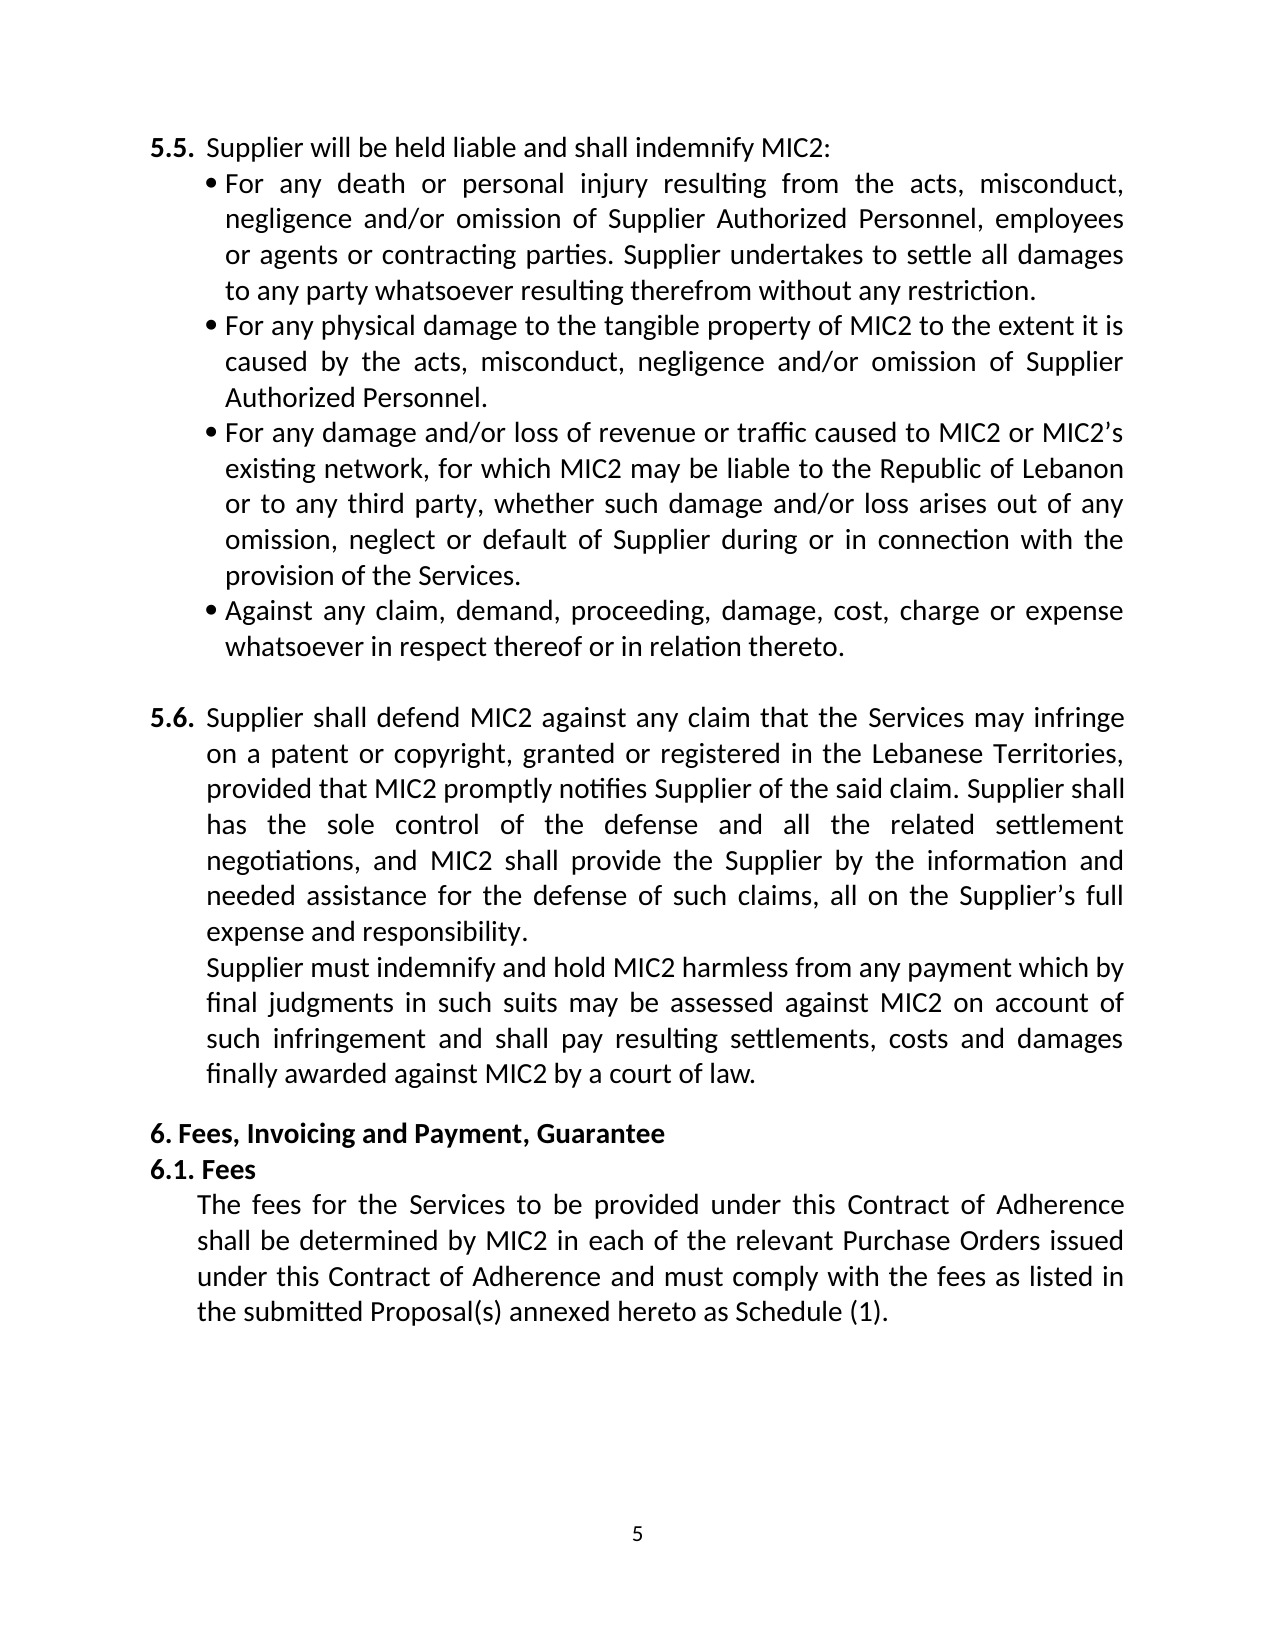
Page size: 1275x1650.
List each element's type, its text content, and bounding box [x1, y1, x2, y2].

list Supplier shall defend MIC2 against any claim that the Services may infringe on a patent or copyright, granted or registered in the Lebanese Territories, provided that MIC2 promptly notifies Supplier of the said claim. Supplier shall has the sole control of the defense and all the related settlement negotiations, and MIC2 shall provide the Supplier by the information and needed assistance for the defense of such claims, all on the Supplier’s full expense and responsibility. [150, 699, 1125, 949]
list Against any claim, demand, proceeding, damage, cost, charge or expense whatsoever in respect thereof or in relation thereto. [206, 592, 1125, 664]
list Supplier will be held liable and shall indemnify MIC2: [150, 129, 1125, 165]
list For any physical damage to the tangible property of MIC2 to the extent it is caused by the acts, misconduct, negligence and/or omission of Supplier Authorized Personnel. [206, 307, 1125, 414]
list Supplier must indemnify and hold MIC2 harmless from any payment which by final judgments in such suits may be assessed against MIC2 on account of such infringement and shall pay resulting settlements, costs and damages finally awarded against MIC2 by a court of law. [206, 949, 1125, 1091]
list For any damage and/or loss of revenue or traffic caused to MIC2 or MIC2’s existing network, for which MIC2 may be liable to the Republic of Lebanon or to any third party, whether such damage and/or loss arises out of any omission, neglect or default of Supplier during or in connection with the provision of the Services. [206, 414, 1125, 592]
list Fees, Invoicing and Payment, Guarantee [150, 1115, 1125, 1151]
list For any death or personal injury resulting from the acts, misconduct, negligence and/or omission of Supplier Authorized Personnel, employees or agents or contracting parties. Supplier undertakes to settle all damages to any party whatsoever resulting therefrom without any restriction. [206, 165, 1125, 307]
text The fees for the Services to be provided under this Contract of Adherence shall be determined by MIC2 in each of the relevant Purchase Orders issued under this Contract of Adherence and must comply with the fees as listed in the submitted Proposal(s) annexed hereto as Schedule (1). [197, 1186, 1125, 1329]
text 6.1. Fees [150, 1151, 1125, 1186]
